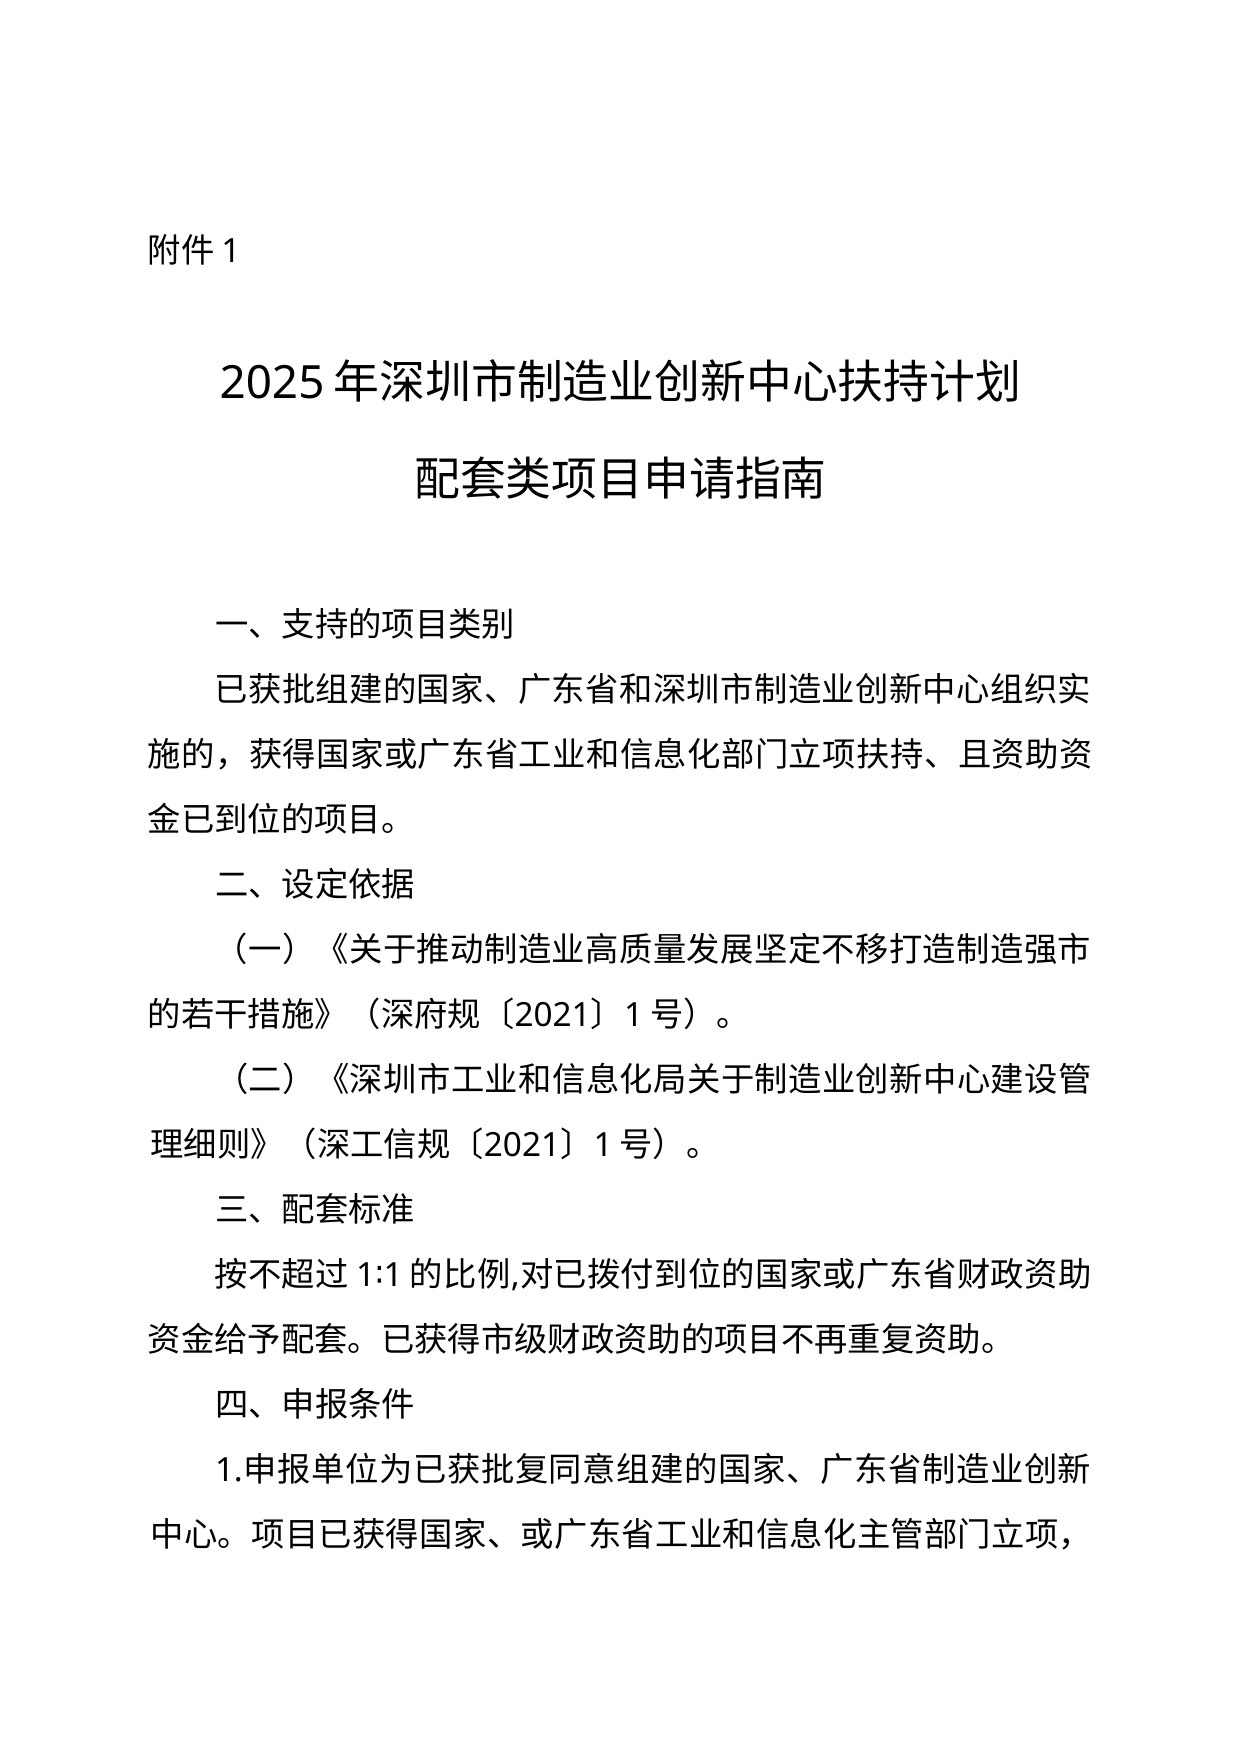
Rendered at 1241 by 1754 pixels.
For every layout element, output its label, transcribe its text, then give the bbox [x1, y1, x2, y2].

text 已获批组建的国家、广东省和深圳市制造业创新中心组织实施的，获得国家或广东省工业和信息化部门立项扶持、且资助资金已到位的项目。 [148, 654, 1092, 849]
text 附件1 [148, 217, 1092, 273]
text 四、申报条件 [150, 1369, 1092, 1434]
text 2025年深圳市制造业创新中心扶持计划 [148, 329, 1092, 427]
text 三、配套标准 [150, 1174, 1092, 1239]
text （二）《深圳市工业和信息化局关于制造业创新中心建设管理细则》（深工信规〔2021〕1号）。 [150, 1044, 1092, 1174]
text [150, 1434, 1092, 1564]
text 二、设定依据 [150, 849, 1092, 914]
text 按不超过1∶1的比例,对已拨付到位的国家或广东省财政资助资金给予配套。已获得市级财政资助的项目不再重复资助。 [148, 1239, 1092, 1369]
text （一）《关于推动制造业高质量发展坚定不移打造制造强市的若干措施》（深府规〔2021〕1号）。 [148, 914, 1092, 1044]
text 配套类项目申请指南 [148, 427, 1092, 524]
text 一、支持的项目类别 [150, 589, 1092, 654]
